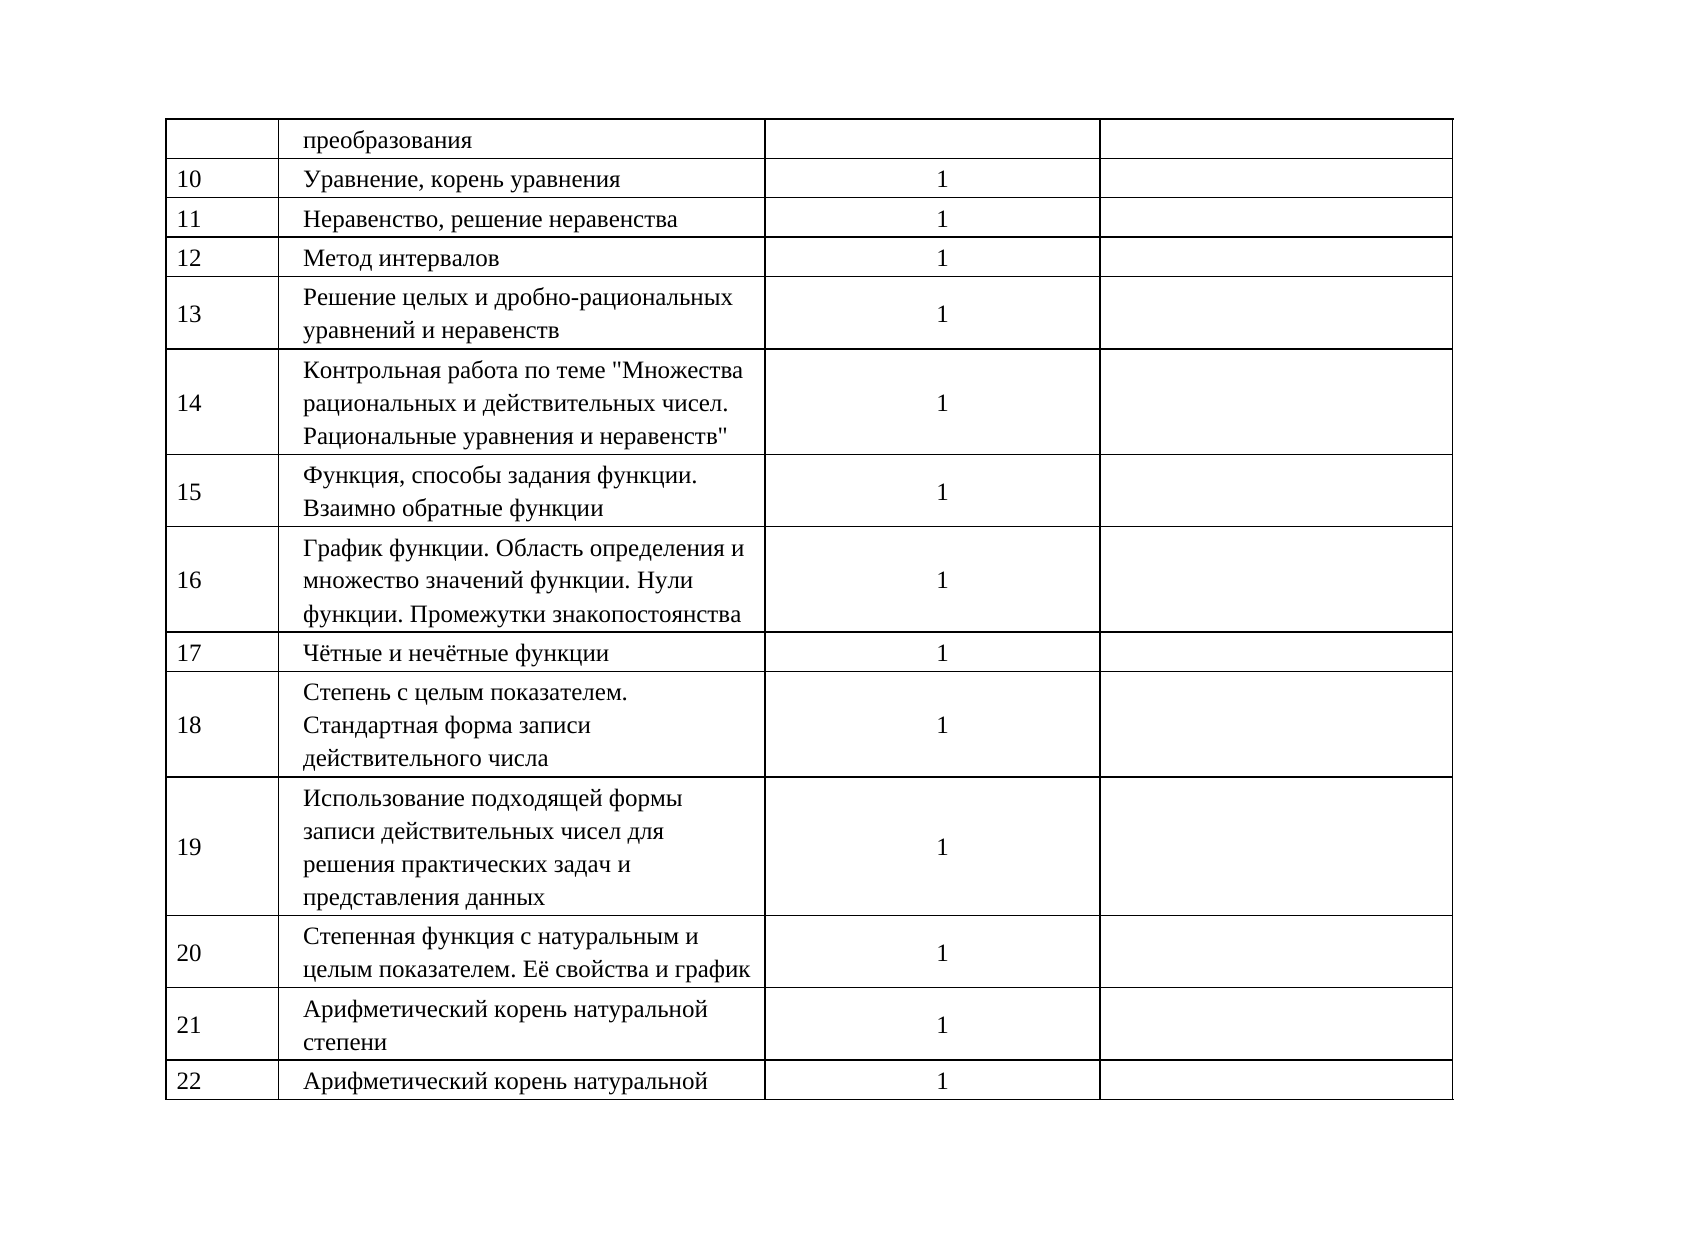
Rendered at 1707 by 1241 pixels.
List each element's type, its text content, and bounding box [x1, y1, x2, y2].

table_cell [1101, 238, 1452, 276]
table_cell 1 [766, 455, 1099, 526]
table_cell Использование подходящей формы записи действительных чисел для решения практических задач и представления данных [279, 778, 764, 914]
table_cell 1 [766, 1061, 1099, 1099]
table_cell 1 [766, 159, 1099, 197]
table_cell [279, 1061, 764, 1099]
table_cell Уравнение, корень уравнения [279, 159, 764, 197]
table_cell 1 [766, 238, 1099, 276]
table_cell 15 [167, 455, 278, 526]
table_cell 13 [167, 277, 278, 348]
table_cell [1101, 778, 1452, 914]
table_cell [1101, 633, 1452, 671]
table_cell 1 [766, 527, 1099, 631]
table_cell График функции. Область определения и множество значений функции. Нули функции. Промежутки знакопостоянства [279, 527, 764, 631]
table_cell Контрольная работа по теме "Множества рациональных и действительных чисел. Рациональные уравнения и неравенств" [279, 350, 764, 453]
table_cell Неравенство, решение неравенства [279, 198, 764, 236]
table_cell Решение целых и дробно-рациональных уравнений и неравенств [279, 277, 764, 348]
table_cell 20 [167, 916, 278, 987]
table_cell 1 [766, 633, 1099, 671]
table_cell 1 [766, 277, 1099, 348]
table_cell [1101, 672, 1452, 776]
table_cell 11 [167, 198, 278, 236]
table_cell [1101, 159, 1452, 197]
table_cell [1101, 198, 1452, 236]
table_cell [1101, 350, 1452, 453]
table_cell [1101, 527, 1452, 631]
table_cell [1101, 916, 1452, 987]
table_cell 16 [167, 527, 278, 631]
table_cell 1 [766, 120, 1099, 157]
table_cell 1 [766, 672, 1099, 776]
table_cell 1 [766, 198, 1099, 236]
table_cell 10 [167, 159, 278, 197]
table_cell 14 [167, 350, 278, 453]
table_cell [1101, 455, 1452, 526]
table_cell Функция, способы задания функции. Взаимно обратные функции [279, 455, 764, 526]
table_cell 12 [167, 238, 278, 276]
table_cell 1 [766, 988, 1099, 1059]
table_cell 19 [167, 778, 278, 914]
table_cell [279, 120, 764, 157]
table_cell [1101, 1061, 1452, 1099]
table_cell Метод интервалов [279, 238, 764, 276]
table_cell 1 [766, 916, 1099, 987]
table_cell 1 [766, 350, 1099, 453]
table_cell 1 [766, 778, 1099, 914]
table_cell Степень с целым показателем. Стандартная форма записи действительного числа [279, 672, 764, 776]
table_cell Чётные и нечётные функции [279, 633, 764, 671]
table_cell 21 [167, 988, 278, 1059]
table_cell [1101, 277, 1452, 348]
table_cell 9 [167, 120, 278, 157]
table_cell [1101, 120, 1452, 157]
table_cell 17 [167, 633, 278, 671]
table_cell 18 [167, 672, 278, 776]
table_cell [279, 988, 764, 1059]
table_cell 22 [167, 1061, 278, 1099]
table_cell Степенная функция с натуральным и целым показателем. Её свойства и график [279, 916, 764, 987]
table_cell [1101, 988, 1452, 1059]
